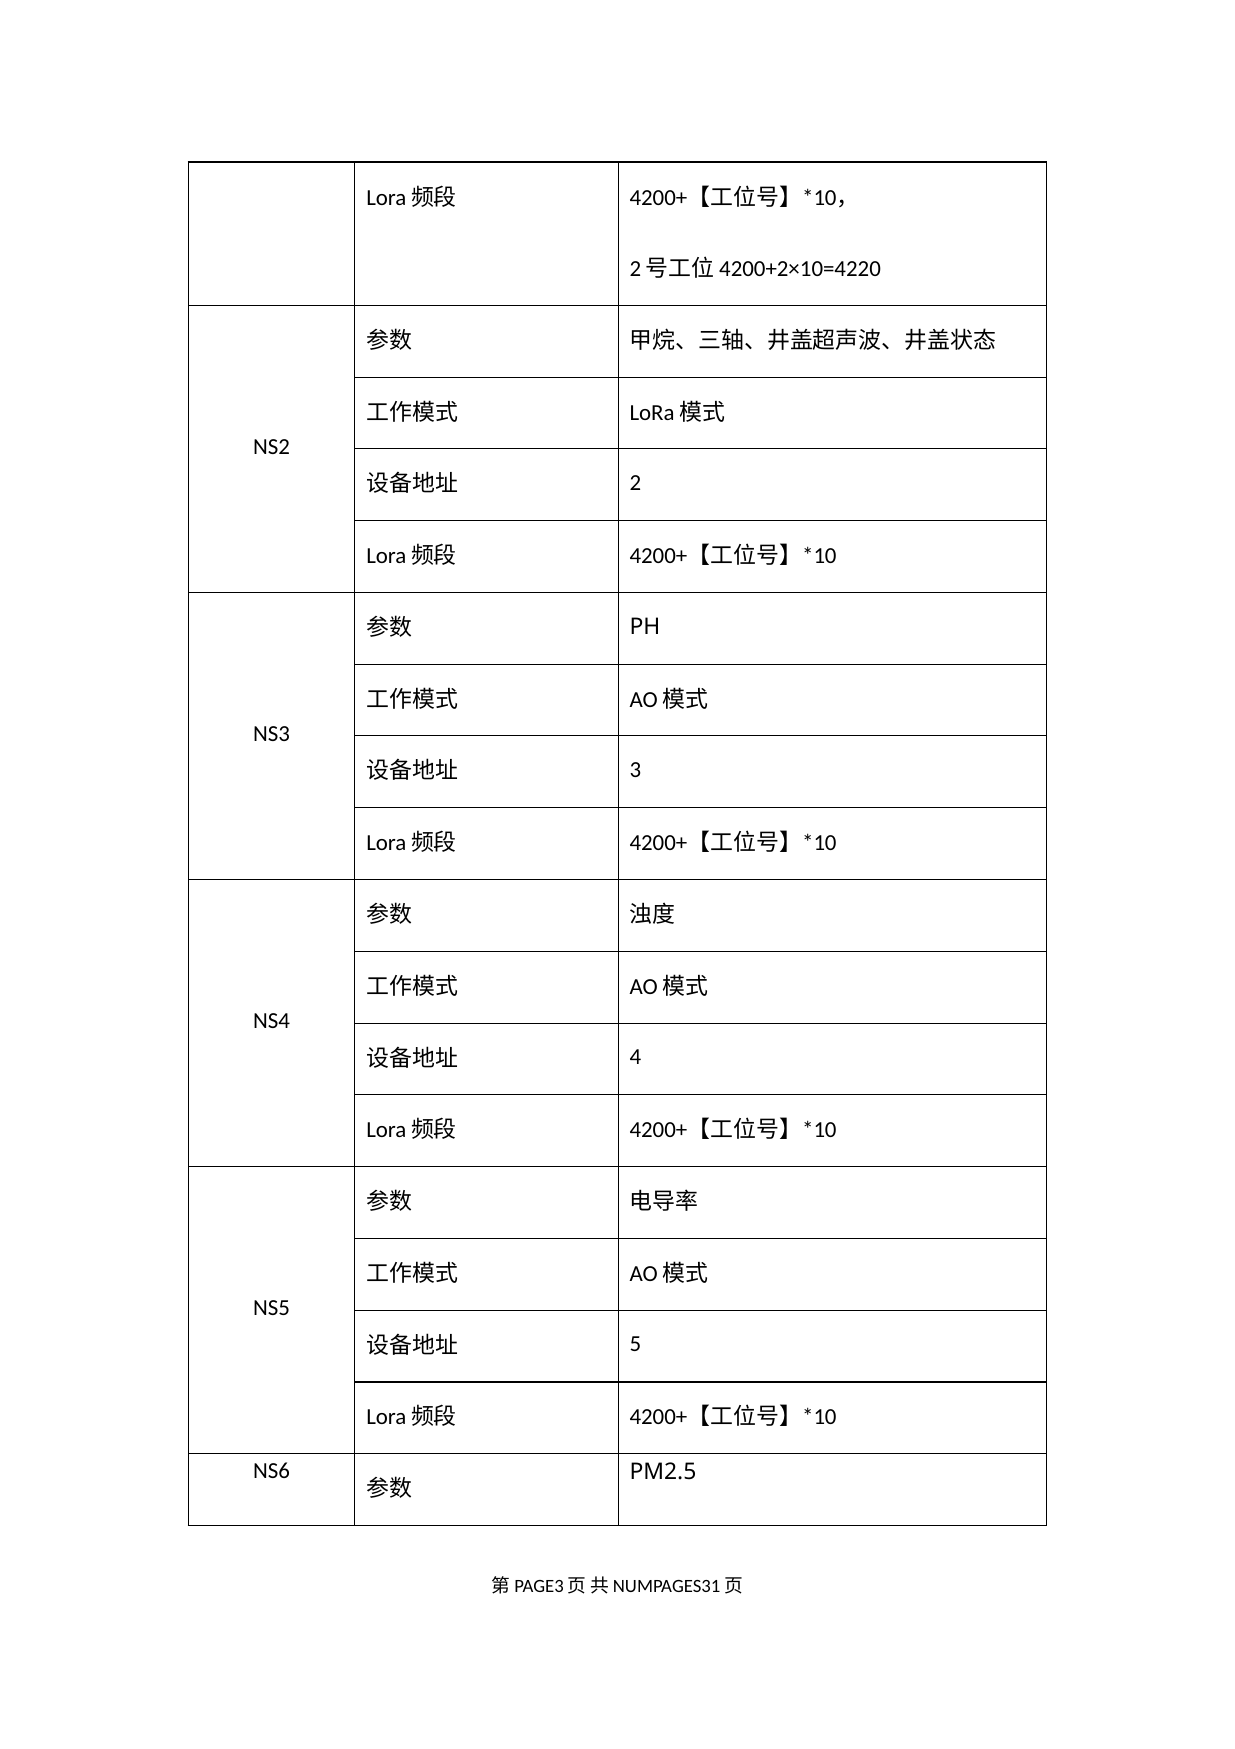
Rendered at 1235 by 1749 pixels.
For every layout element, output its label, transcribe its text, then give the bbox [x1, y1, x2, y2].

table_cell NS3 [189, 593, 354, 879]
table_cell AO模式 [619, 1239, 1046, 1309]
table_cell 5 [619, 1311, 1046, 1381]
table_cell NS6 [189, 1454, 354, 1525]
table_cell 4200+【工位号】*10 [619, 521, 1046, 592]
table_cell 设备地址 [355, 1024, 618, 1094]
table_cell 甲烷、三轴、井盖超声波、井盖状态 [619, 306, 1046, 377]
table_cell 4200+【工位号】*10 [619, 808, 1046, 879]
table_cell 2 [619, 449, 1046, 520]
table_cell 3 [619, 736, 1046, 807]
table_cell 浊度 [619, 880, 1046, 951]
table_cell AO模式 [619, 665, 1046, 735]
table_cell Lora频段 [355, 1095, 618, 1166]
table_cell 4200+【工位号】*10 [619, 1383, 1046, 1453]
table_cell NS2 [189, 306, 354, 592]
table_cell Lora频段 [355, 808, 618, 879]
table_cell 设备地址 [355, 736, 618, 807]
table_cell 参数 [355, 1454, 618, 1525]
table_cell 4 [619, 1024, 1046, 1094]
table_cell 4200+【工位号】*10 [619, 1095, 1046, 1166]
table_cell 工作模式 [355, 1239, 618, 1309]
table_cell 4200+【工位号】*10， 2号工位4200+2×10=4220 [619, 163, 1046, 305]
table_cell AO模式 [619, 952, 1046, 1022]
table_cell 设备地址 [355, 1311, 618, 1381]
table_cell NS4 [189, 880, 354, 1166]
table_cell PH [619, 593, 1046, 664]
table_cell 电导率 [619, 1167, 1046, 1238]
table_cell Lora频段 [355, 521, 618, 592]
table_cell NS5 [189, 1167, 354, 1453]
table_cell 工作模式 [355, 952, 618, 1022]
table_cell PM2.5 [619, 1454, 1046, 1525]
table_cell 参数 [355, 880, 618, 951]
table_cell 工作模式 [355, 378, 618, 448]
table_cell 参数 [355, 593, 618, 664]
table_cell Lora频段 [355, 163, 618, 305]
table_cell LoRa模式 [619, 378, 1046, 448]
table_cell 工作模式 [355, 665, 618, 735]
table_cell Lora频段 [355, 1383, 618, 1453]
table_cell 参数 [355, 306, 618, 377]
table_cell 设备地址 [355, 449, 618, 520]
table_cell 参数 [355, 1167, 618, 1238]
